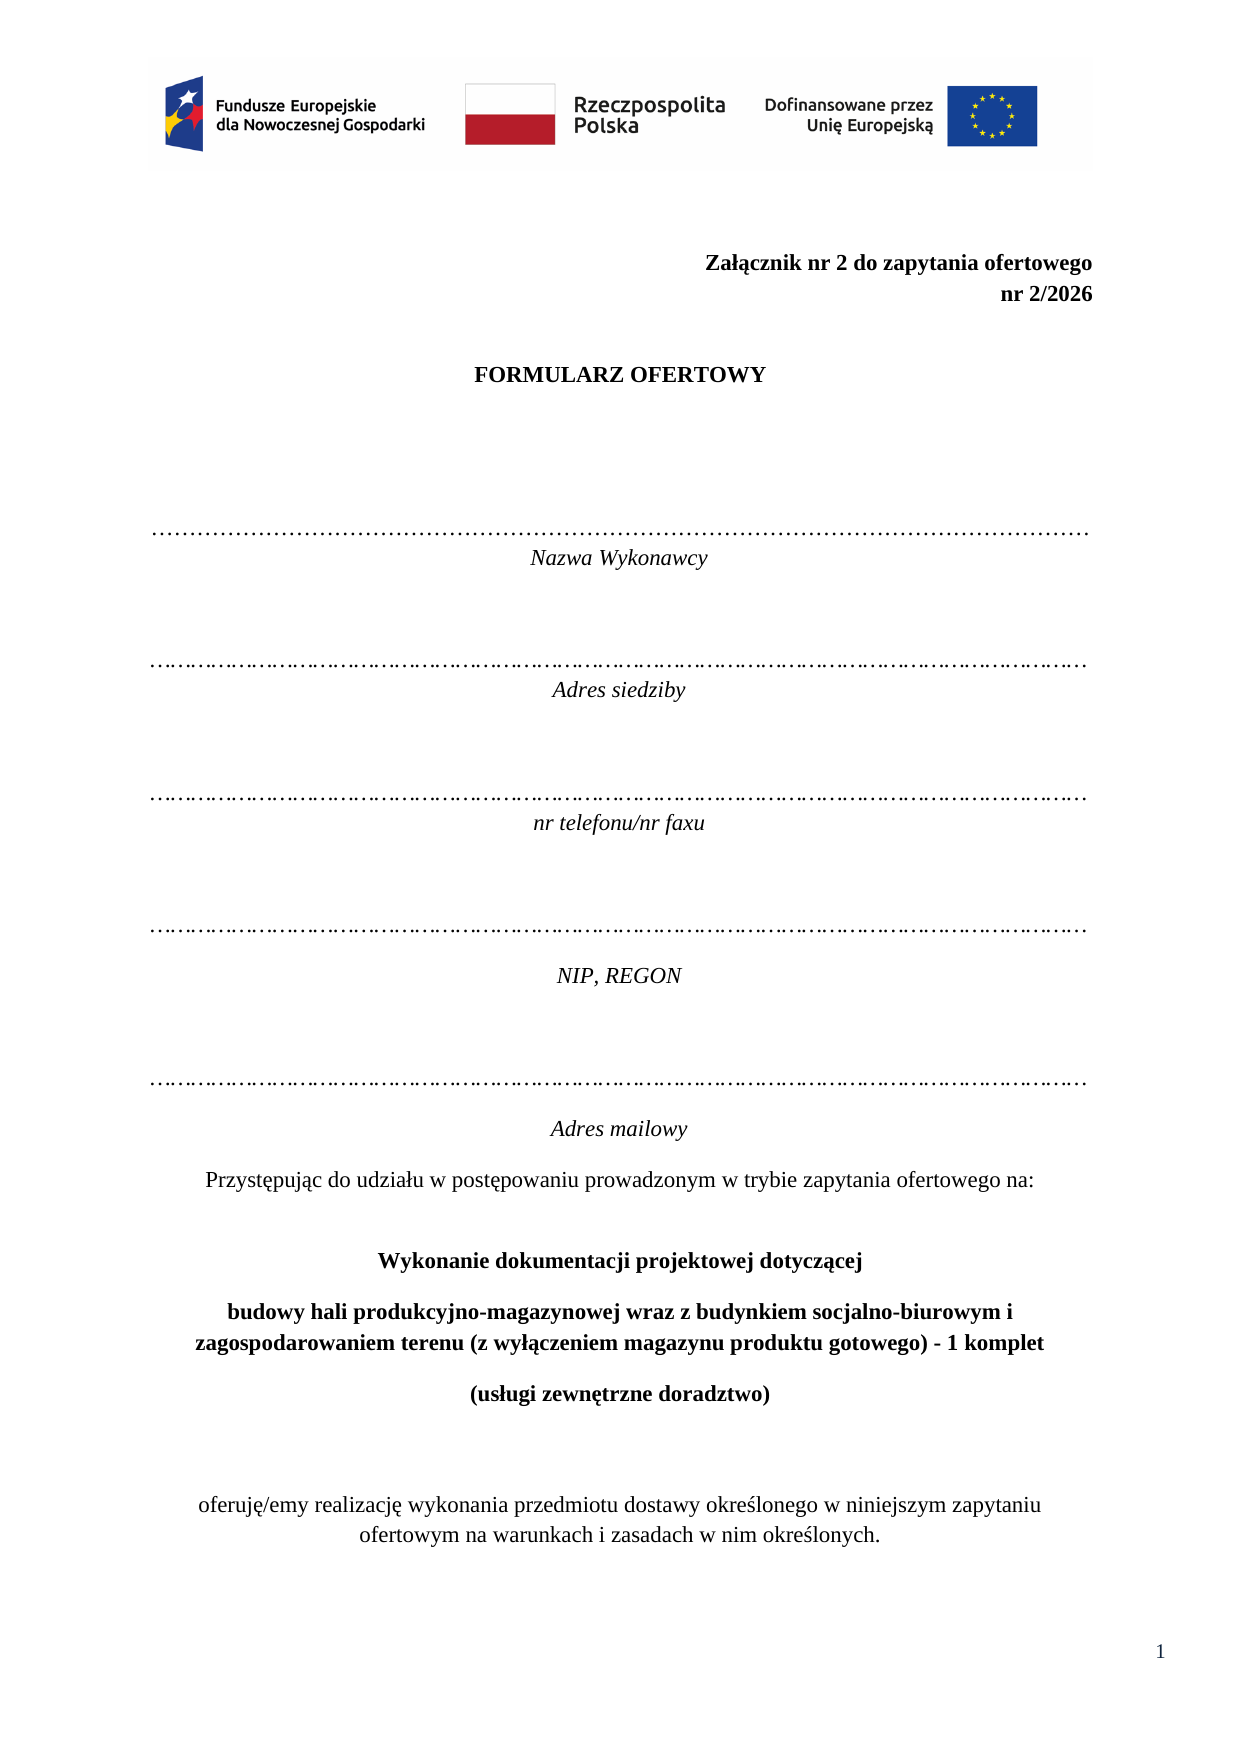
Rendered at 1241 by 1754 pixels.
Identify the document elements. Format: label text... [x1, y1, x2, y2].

text Przystępując do udziału w postępowaniu prowadzonym w trybie zapytania ofertowego na: [148, 1166, 1093, 1192]
text budowy hali produkcyjno-magazynowej wraz z budynkiem socjalno-biurowym i zagospodarowaniem terenu (z wyłączeniem magazynu produktu gotowego) - 1 komplet [148, 1298, 1093, 1355]
text ………………………………………………………………………………………………………………………… [148, 911, 1093, 937]
text Załącznik nr 2 do zapytania ofertowego [148, 249, 1093, 276]
picture [147, 56, 1093, 171]
text nr 2/2026 [148, 280, 1093, 306]
text …………………………………………………………………………………………………………………………nr telefonu/nr faxu [148, 779, 1093, 835]
text Wykonanie dokumentacji projektowej dotyczącej [148, 1247, 1093, 1274]
text Adres mailowy [148, 1115, 1093, 1141]
text (usługi zewnętrzne doradztwo) [148, 1380, 1093, 1406]
text …………………………………………………………………………………………………………………………Adres siedziby [148, 646, 1093, 703]
text NIP, REGON [148, 962, 1093, 988]
text FORMULARZ OFERTOWY [148, 361, 1093, 387]
text oferuję/emy realizację wykonania przedmiotu dostawy określonego w niniejszym zapytaniu ofertowym na warunkach i zasadach w nim określonych. [148, 1491, 1093, 1548]
text …………………………………………………………………………………………………………… Nazwa Wykonawcy [148, 514, 1093, 571]
text ………………………………………………………………………………………………………………………… [148, 1064, 1093, 1090]
